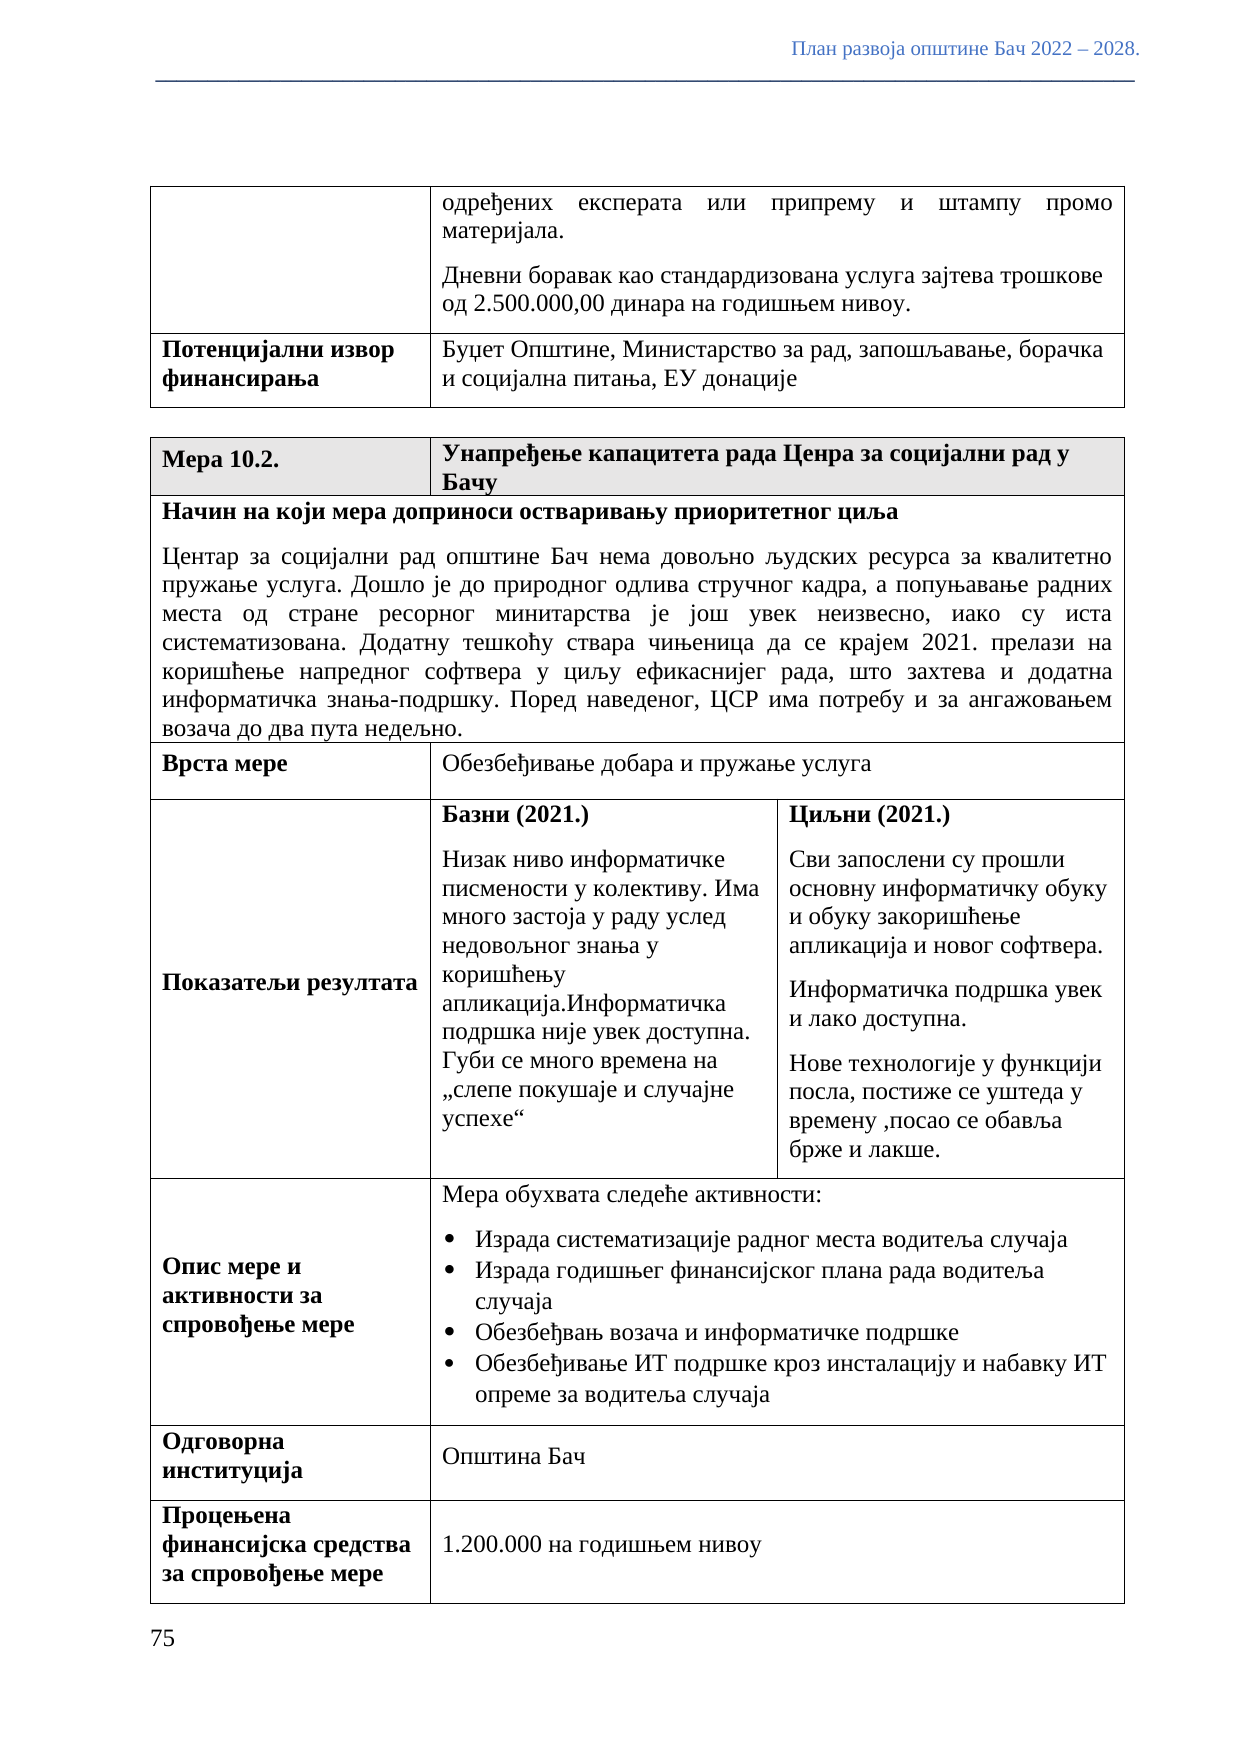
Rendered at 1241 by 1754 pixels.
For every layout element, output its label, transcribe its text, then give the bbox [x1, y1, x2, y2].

table_cell Одговорна институција [151, 1426, 430, 1499]
table_cell 1.200.000 на годишњем нивоу [431, 1501, 1124, 1602]
table_cell Начин на који мера доприноси остваривању приоритетног циља Центар за социјални рад општине Бач нема довољно људских ресурса за квалитетно пружање услуга. Дошло је до природног одлива стручног кадра, а попуњавање радних места од стране ресорног минитарства је још увек неизвесно, иако су иста систематизована. Додатну тешкоћу ствара чињеница да се крајем 2021. прелази на коришћење напредног софтвера у циљу ефикаснијег рада, што захтева и додатна информатичка знања-подршку. Поред наведеног, ЦСР има потребу и за ангажовањем возача до два пута недељно. [151, 496, 1124, 742]
table_cell Потенцијални извор финансирања [151, 334, 430, 407]
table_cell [431, 187, 1124, 333]
table_cell Опис мере и активности за спровођење мере [151, 1179, 430, 1425]
table_header Мера 10.2. [151, 438, 430, 495]
table_cell Циљни (2021.) Сви запослени су прошли основну информатичку обуку и обуку закоришћење апликација и новог софтвера. Информатичка подршка увек и лако доступна. Нове технологије у функцији посла, постиже се уштеда у времену ,посао се обавља брже и лакше. [778, 800, 1124, 1178]
table_cell Показатељи резултата [151, 800, 430, 1178]
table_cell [151, 187, 430, 333]
table_cell Врста мере [151, 743, 430, 798]
table_cell Мера обухвата следеће активности: Израда систематизације радног места водитеља случаја Израда годишњег финансијског плана рада водитеља случаја Обезбеђвањ возача и информатичке подршке Обезбеђивање ИТ подршке кроз инсталацију и набавку ИТ опреме за водитеља случаја [431, 1179, 1124, 1425]
table_cell Обезбеђивање добара и пружање услуга [431, 743, 1124, 798]
table_cell Буџет Општине, Министарство за рад, запошљавање, борачка и социјална питања, ЕУ донације [431, 334, 1124, 407]
table_cell Процењена финансијска средства за спровођење мере [151, 1501, 430, 1602]
table_cell Базни (2021.) Низак ниво информатичке писмености у колективу. Има много застоја у раду услед недовољног знања у коришћењу апликација.Информатичка подршка није увек доступна. Губи се много времена на „слепе покушаје и случајне успехе“ [431, 800, 777, 1178]
table_cell Општина Бач [431, 1426, 1124, 1499]
table_header Унапређење капацитета рада Ценра за социјални рад у Бачу [431, 438, 1124, 495]
